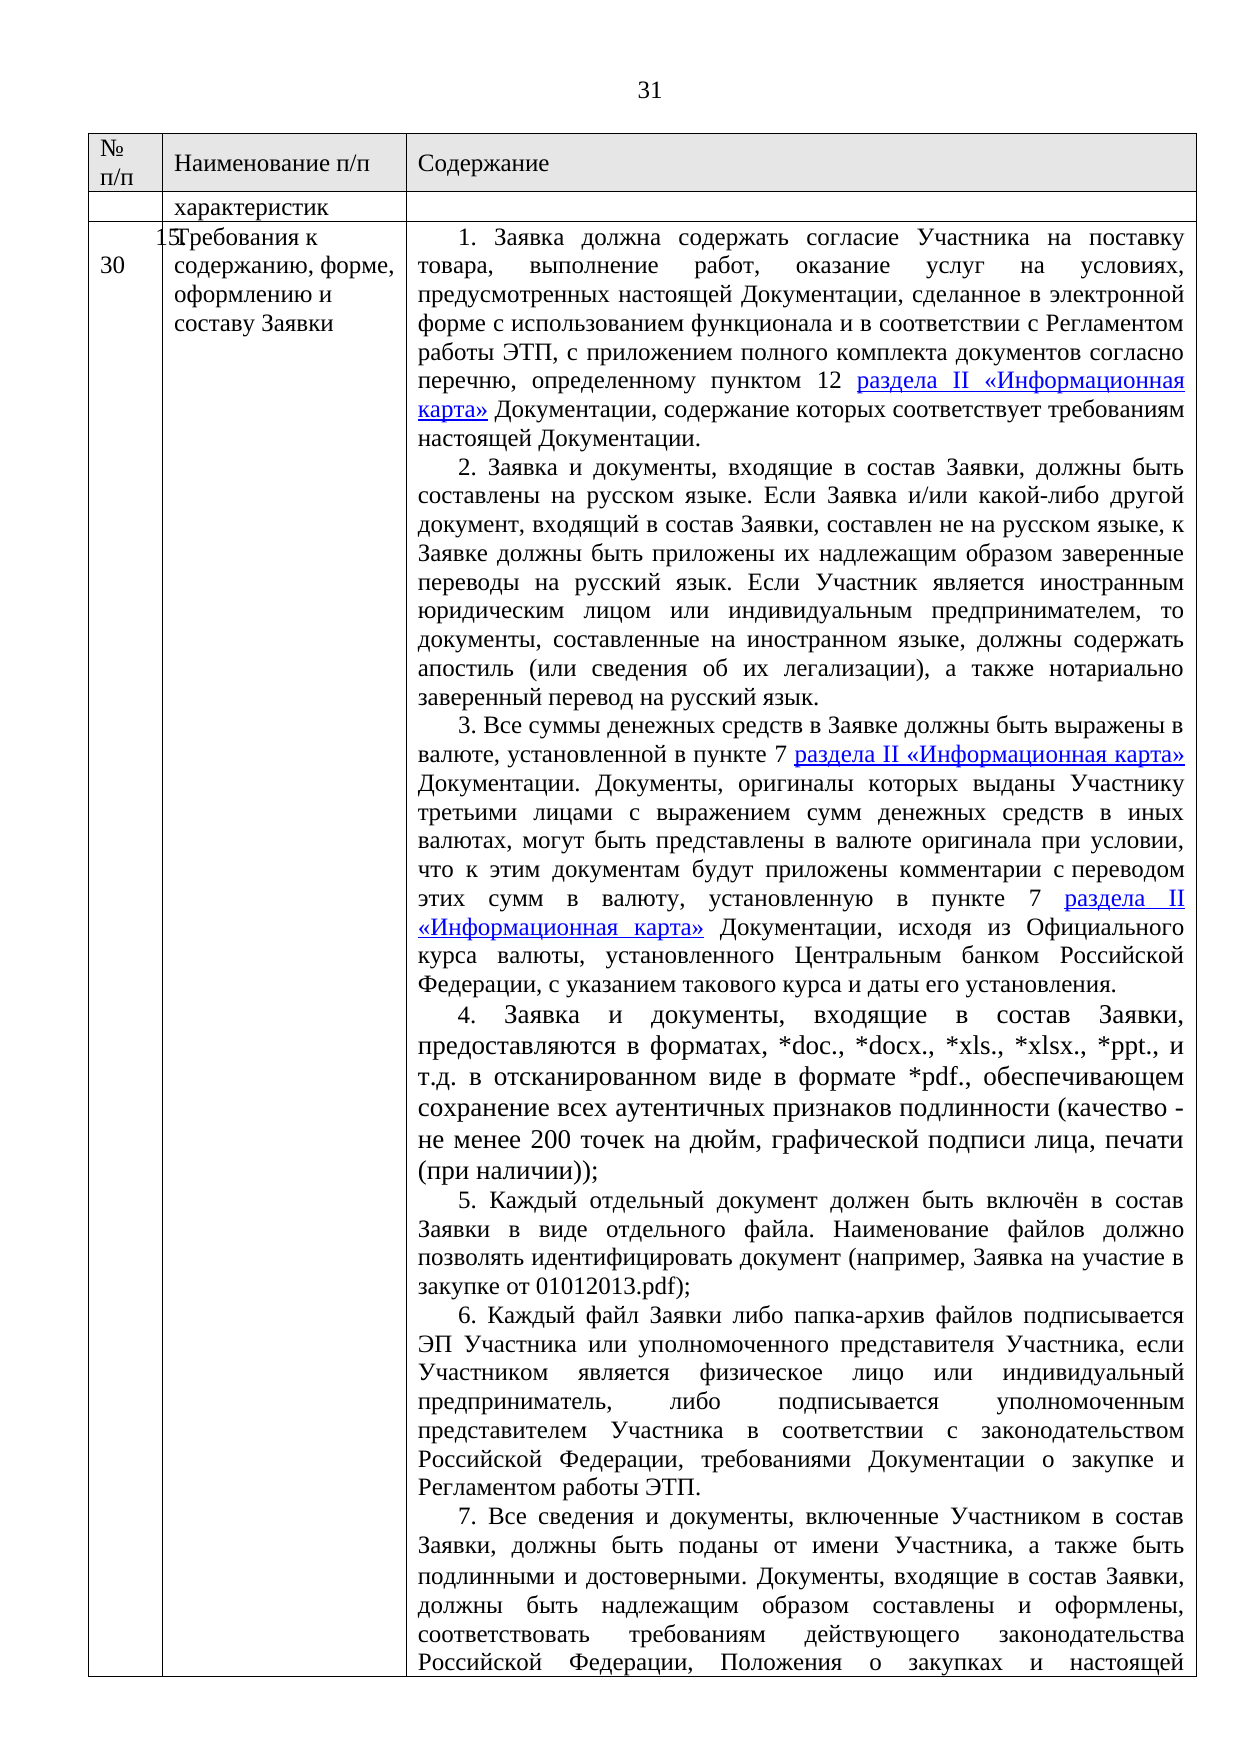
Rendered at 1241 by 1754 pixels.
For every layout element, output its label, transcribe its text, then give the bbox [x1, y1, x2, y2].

table_header Содержание [407, 134, 1196, 191]
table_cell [163, 222, 406, 1676]
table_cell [407, 222, 1196, 1676]
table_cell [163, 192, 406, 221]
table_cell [407, 192, 1196, 221]
table_header Наименование п/п [163, 134, 406, 191]
table_cell 30 [89, 222, 162, 1676]
table_cell 29 [89, 192, 162, 221]
table_header № п/п [89, 134, 162, 191]
